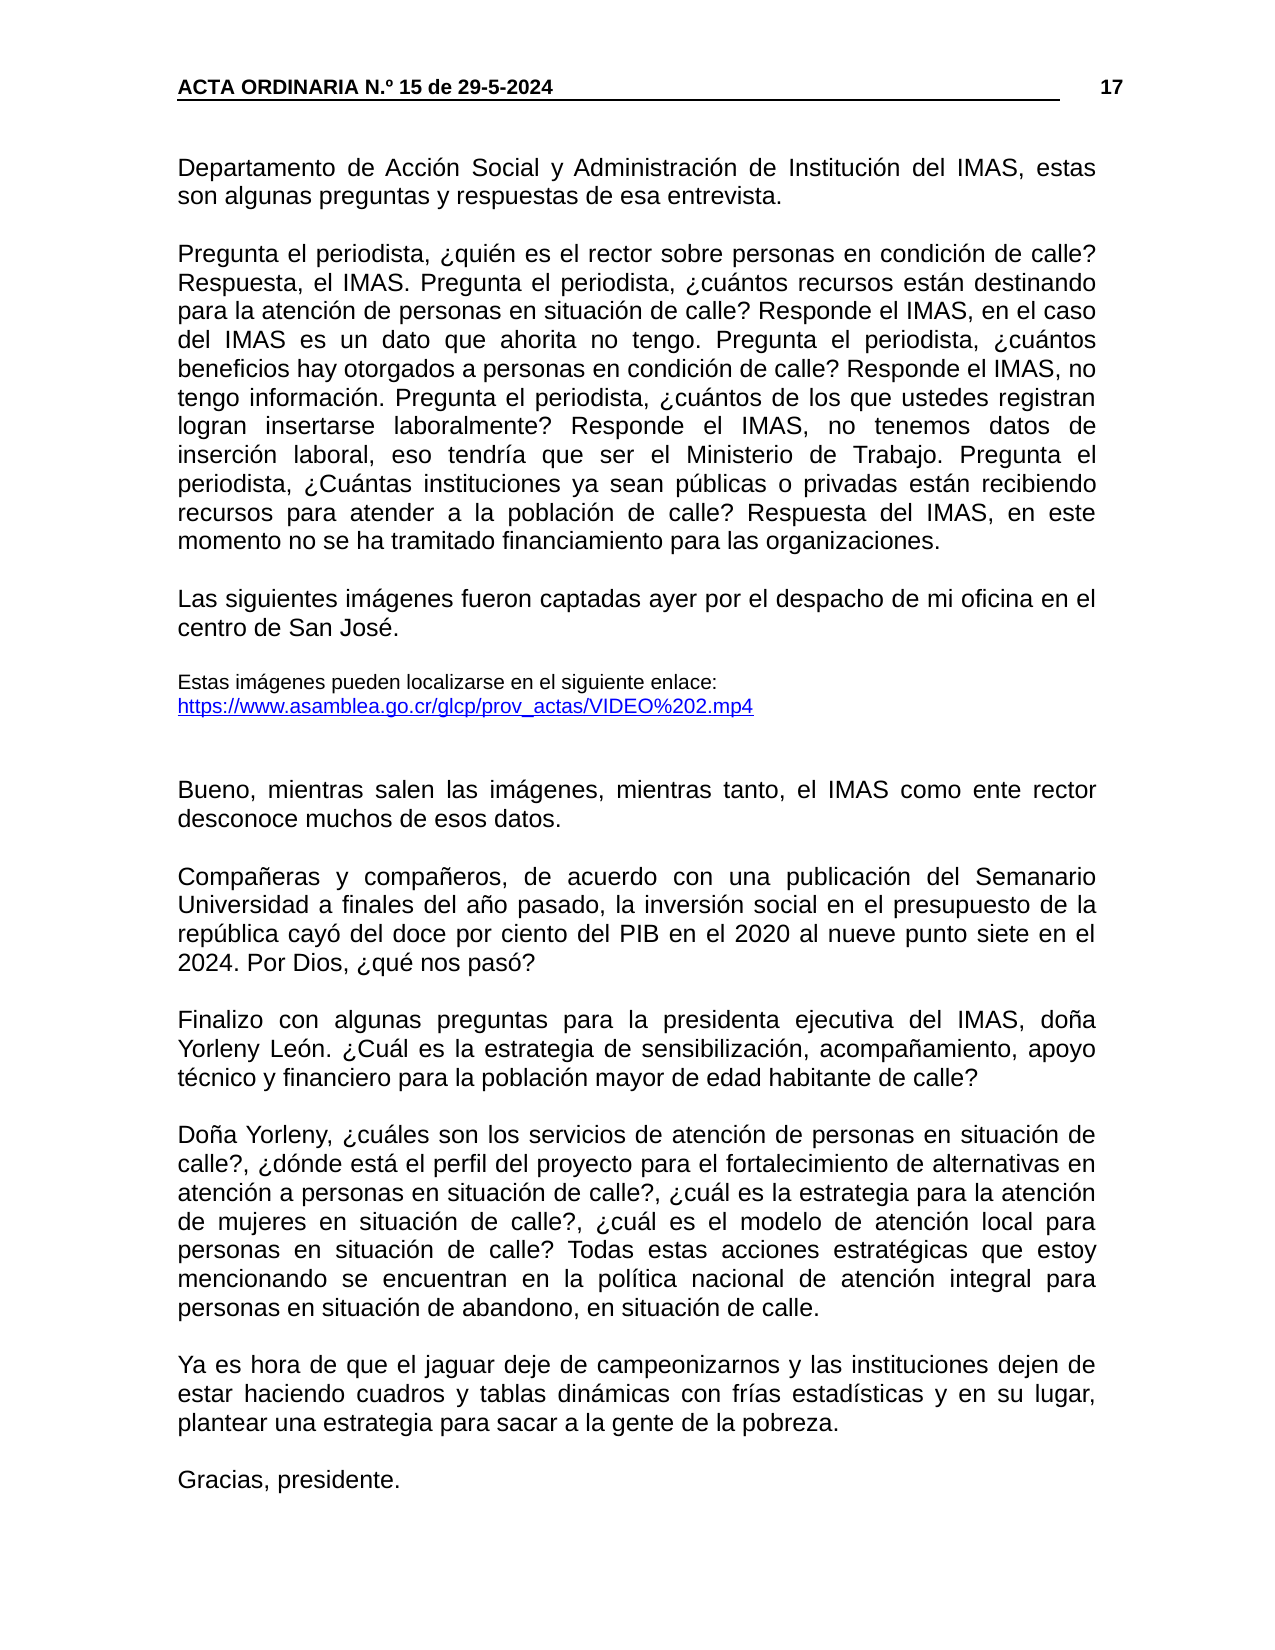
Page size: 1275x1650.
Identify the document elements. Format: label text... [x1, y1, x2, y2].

text Estas imágenes pueden localizarse en el siguiente enlace: [177, 670, 1098, 694]
text Pregunta el periodista, ¿quién es el rector sobre personas en condición de calle? Respuesta, el IMAS. Pregunta el periodista, ¿cuántos recursos están destinando para la atención de personas en situación de calle? Responde el IMAS, en el caso del IMAS es un dato que ahorita no tengo. Pregunta el periodista, ¿cuántos beneficios hay otorgados a personas en condición de calle? Responde el IMAS, no tengo información. Pregunta el periodista, ¿cuántos de los que ustedes registran logran insertarse laboralmente? Responde el IMAS, no tenemos datos de inserción laboral, eso tendría que ser el Ministerio de Trabajo. Pregunta el periodista, ¿Cuántas instituciones ya sean públicas o privadas están recibiendo recursos para atender a la población de calle? Respuesta del IMAS, en este momento no se ha tramitado financiamiento para las organizaciones. [177, 239, 1098, 555]
text Doña Yorleny, ¿cuáles son los servicios de atención de personas en situación de calle?, ¿dónde está el perfil del proyecto para el fortalecimiento de alternativas en atención a personas en situación de calle?, ¿cuál es la estrategia para la atención de mujeres en situación de calle?, ¿cuál es el modelo de atención local para personas en situación de calle? Todas estas acciones estratégicas que estoy mencionando se encuentran en la política nacional de atención integral para personas en situación de abandono, en situación de calle. [177, 1121, 1098, 1322]
text Ya es hora de que el jaguar deje de campeonizarnos y las instituciones dejen de estar haciendo cuadros y tablas dinámicas con frías estadísticas y en su lugar, plantear una estrategia para sacar a la gente de la pobreza. [177, 1351, 1098, 1437]
text Las siguientes imágenes fueron captadas ayer por el despacho de mi oficina en el centro de San José. [177, 584, 1098, 641]
text Compañeras y compañeros, de acuerdo con una publicación del Semanario Universidad a finales del año pasado, la inversión social en el presupuesto de la república cayó del doce por ciento del PIB en el 2020 al nueve punto siete en el 2024. Por Dios, ¿qué nos pasó? [177, 862, 1098, 977]
text https://www.asamblea.go.cr/glcp/prov_actas/VIDEO%202.mp4 [177, 694, 1098, 718]
text Finalizo con algunas preguntas para la presidenta ejecutiva del IMAS, doña Yorleny León. ¿Cuál es la estrategia de sensibilización, acompañamiento, apoyo técnico y financiero para la población mayor de edad habitante de calle? [177, 1006, 1098, 1092]
text Bueno, mientras salen las imágenes, mientras tanto, el IMAS como ente rector desconoce muchos de esos datos. [177, 776, 1098, 833]
text Gracias, presidente. [177, 1466, 1098, 1494]
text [177, 153, 1098, 210]
